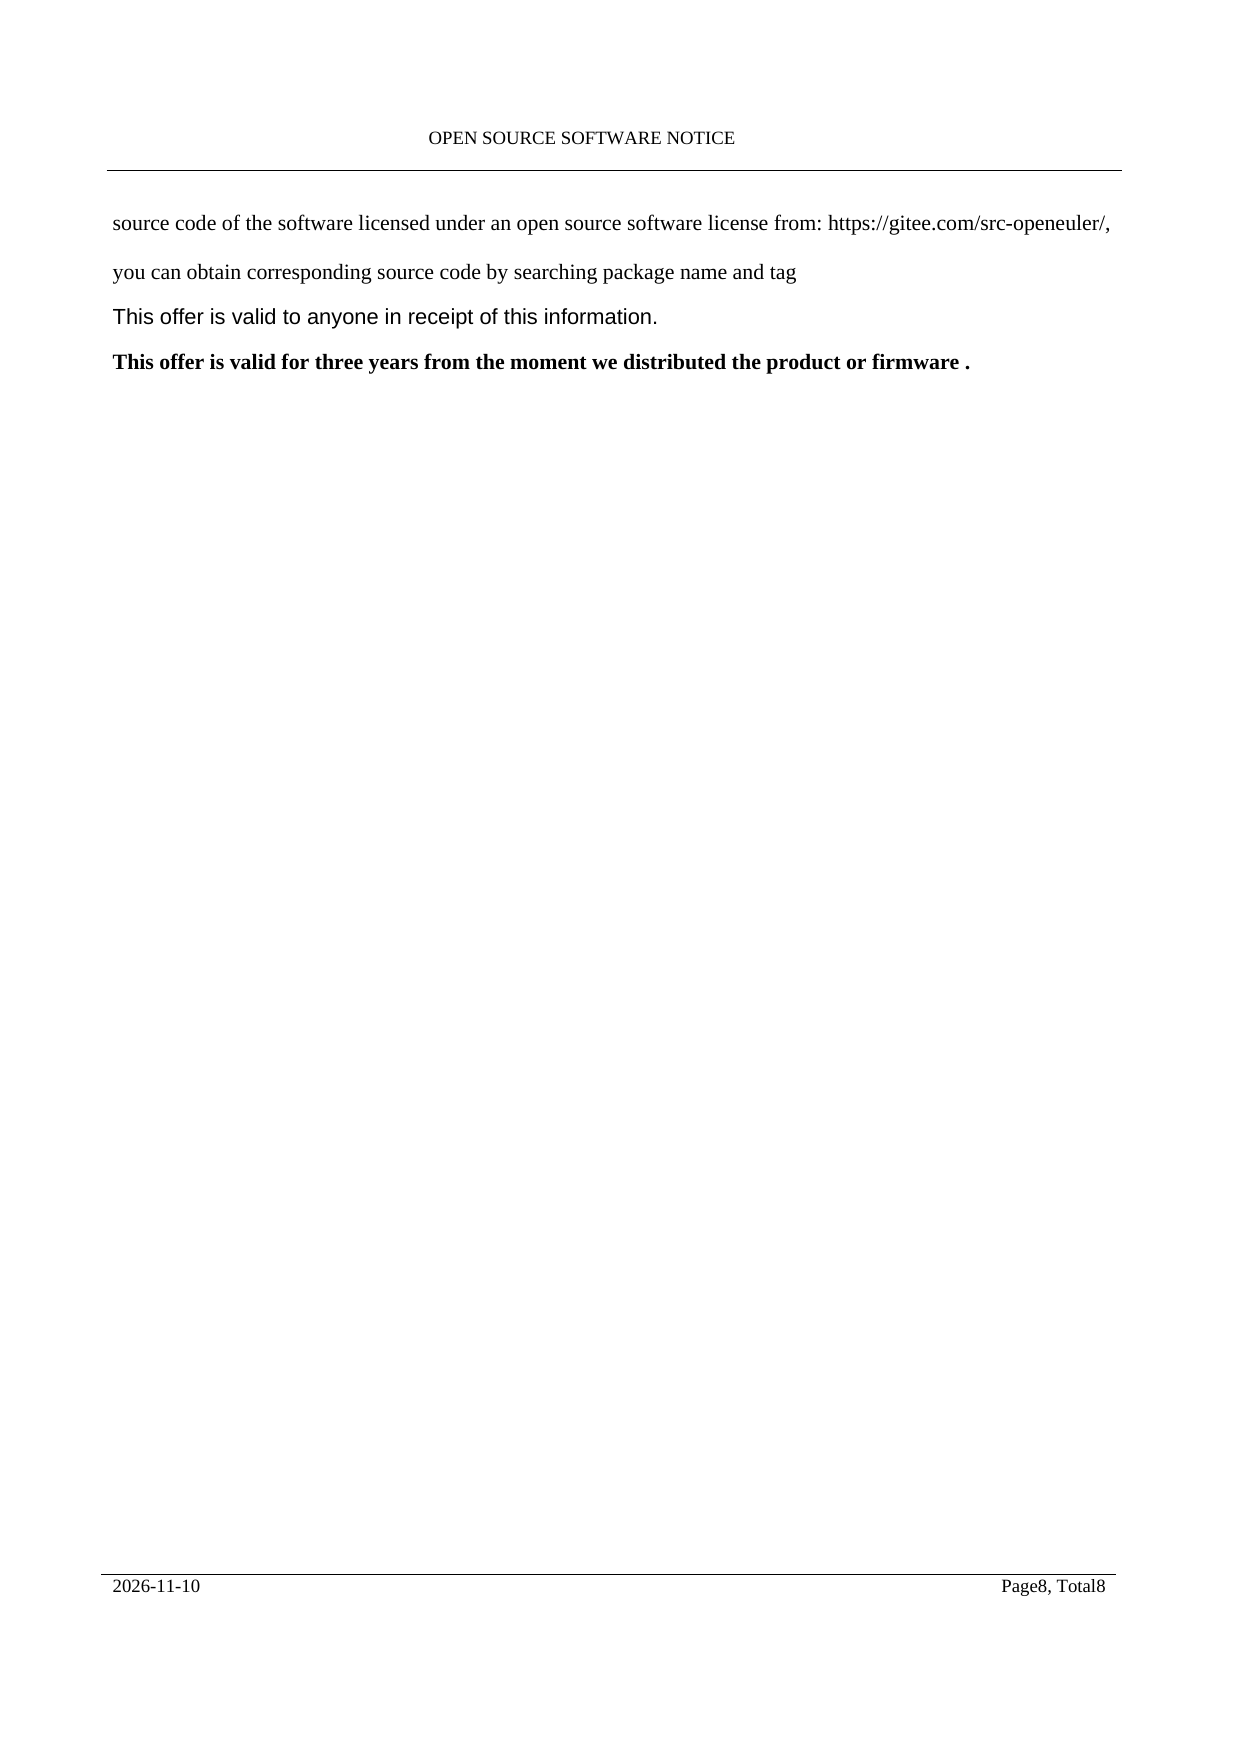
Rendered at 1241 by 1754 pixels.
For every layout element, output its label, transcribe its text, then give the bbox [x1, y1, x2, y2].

text This offer is valid to anyone in receipt of this information. [112, 300, 1128, 333]
text This offer is valid for three years from the moment we distributed the product or firmware . [112, 345, 1128, 378]
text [112, 206, 1128, 288]
